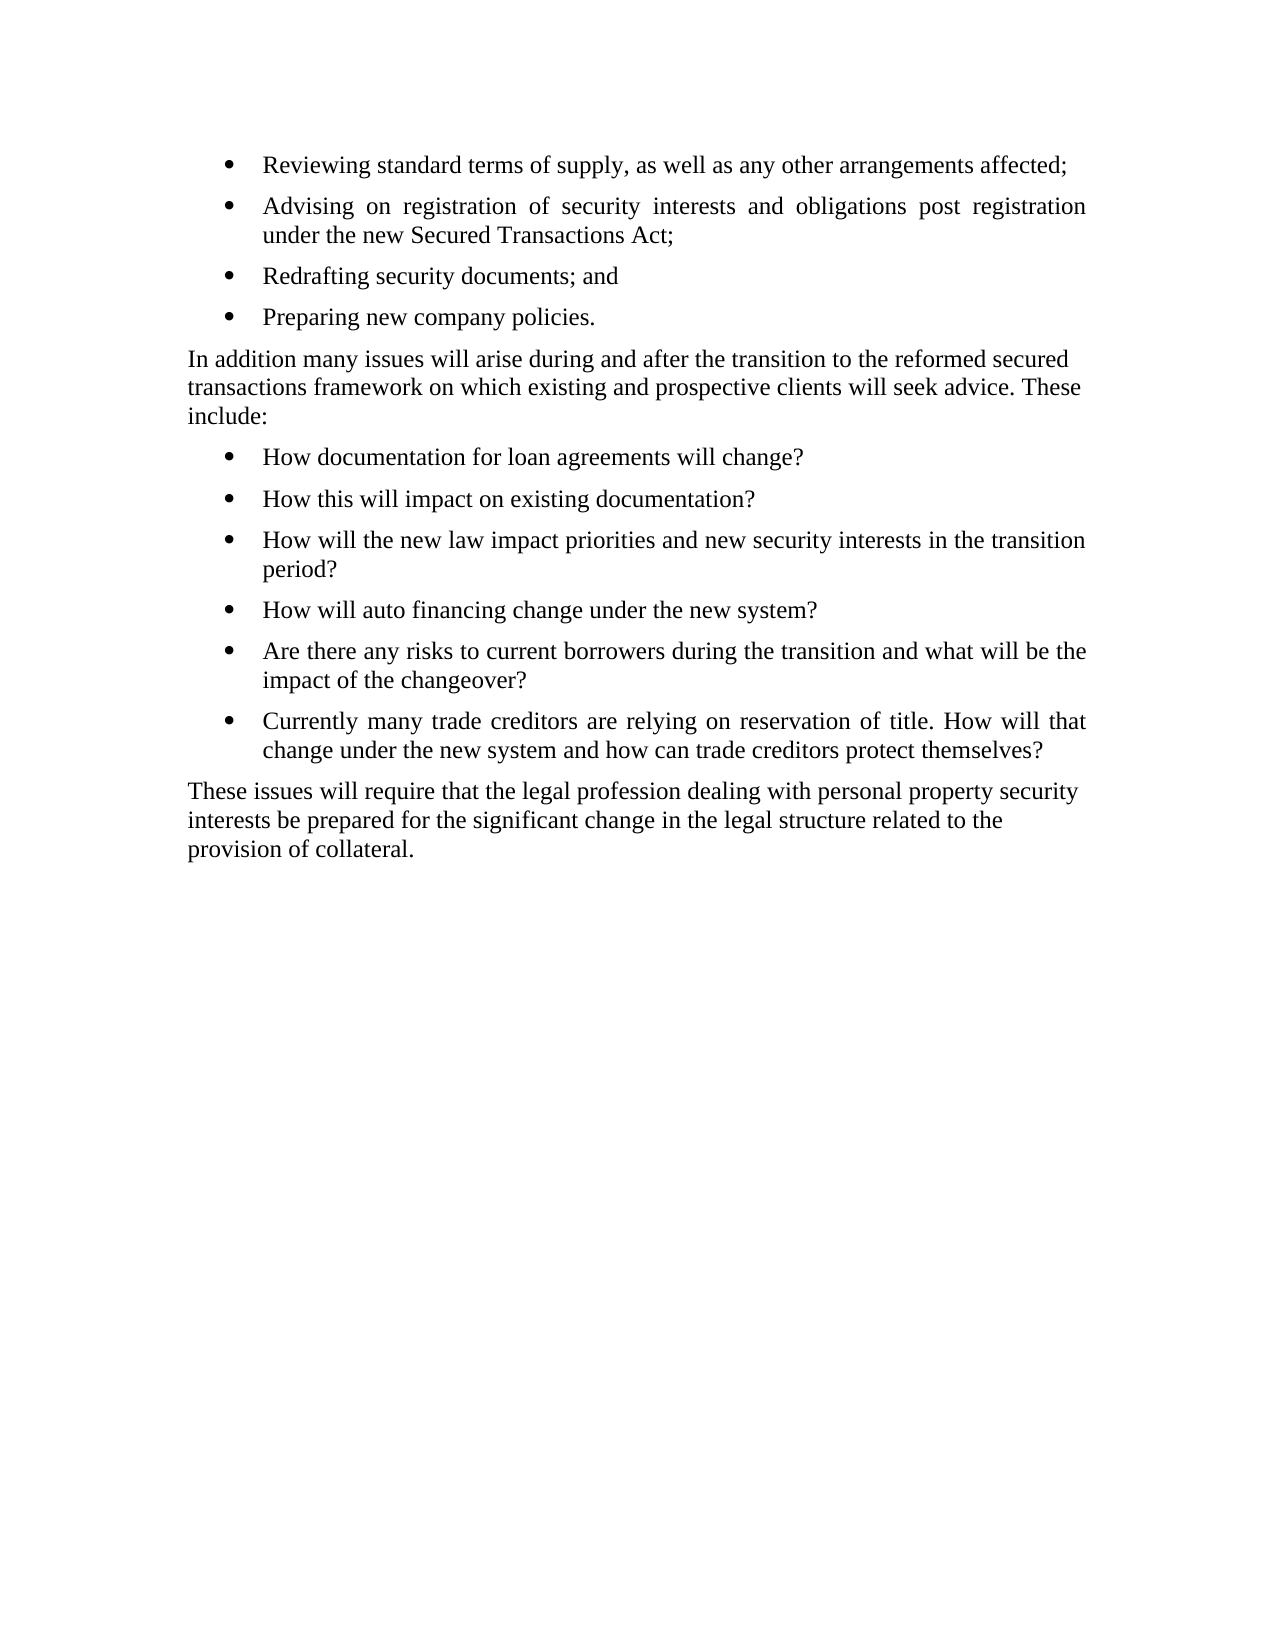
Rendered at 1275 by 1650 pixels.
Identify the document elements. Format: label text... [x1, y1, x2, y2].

list Reviewing standard terms of supply, as well as any other arrangements affected; [225, 150, 1087, 179]
list How this will impact on existing documentation? [225, 484, 1087, 512]
list Currently many trade creditors are relying on reservation of title. How will that change under the new system and how can trade creditors protect themselves? [225, 706, 1087, 764]
list How will auto financing change under the new system? [225, 595, 1087, 624]
list Are there any risks to current borrowers during the transition and what will be the impact of the changeover? [225, 636, 1087, 694]
list Preparing new company policies. [225, 302, 1087, 331]
list How will the new law impact priorities and new security interests in the transition period? [225, 525, 1087, 582]
text These issues will require that the legal profession dealing with personal property security interests be prepared for the significant change in the legal structure related to the provision of collateral. [187, 776, 1087, 862]
list Advising on registration of security interests and obligations post registration under the new Secured Transactions Act; [225, 191, 1087, 249]
list Redrafting security documents; and [225, 261, 1087, 290]
text In addition many issues will arise during and after the transition to the reformed secured transactions framework on which existing and prospective clients will seek advice. These include: [187, 344, 1087, 430]
list How documentation for loan agreements will change? [225, 442, 1087, 471]
